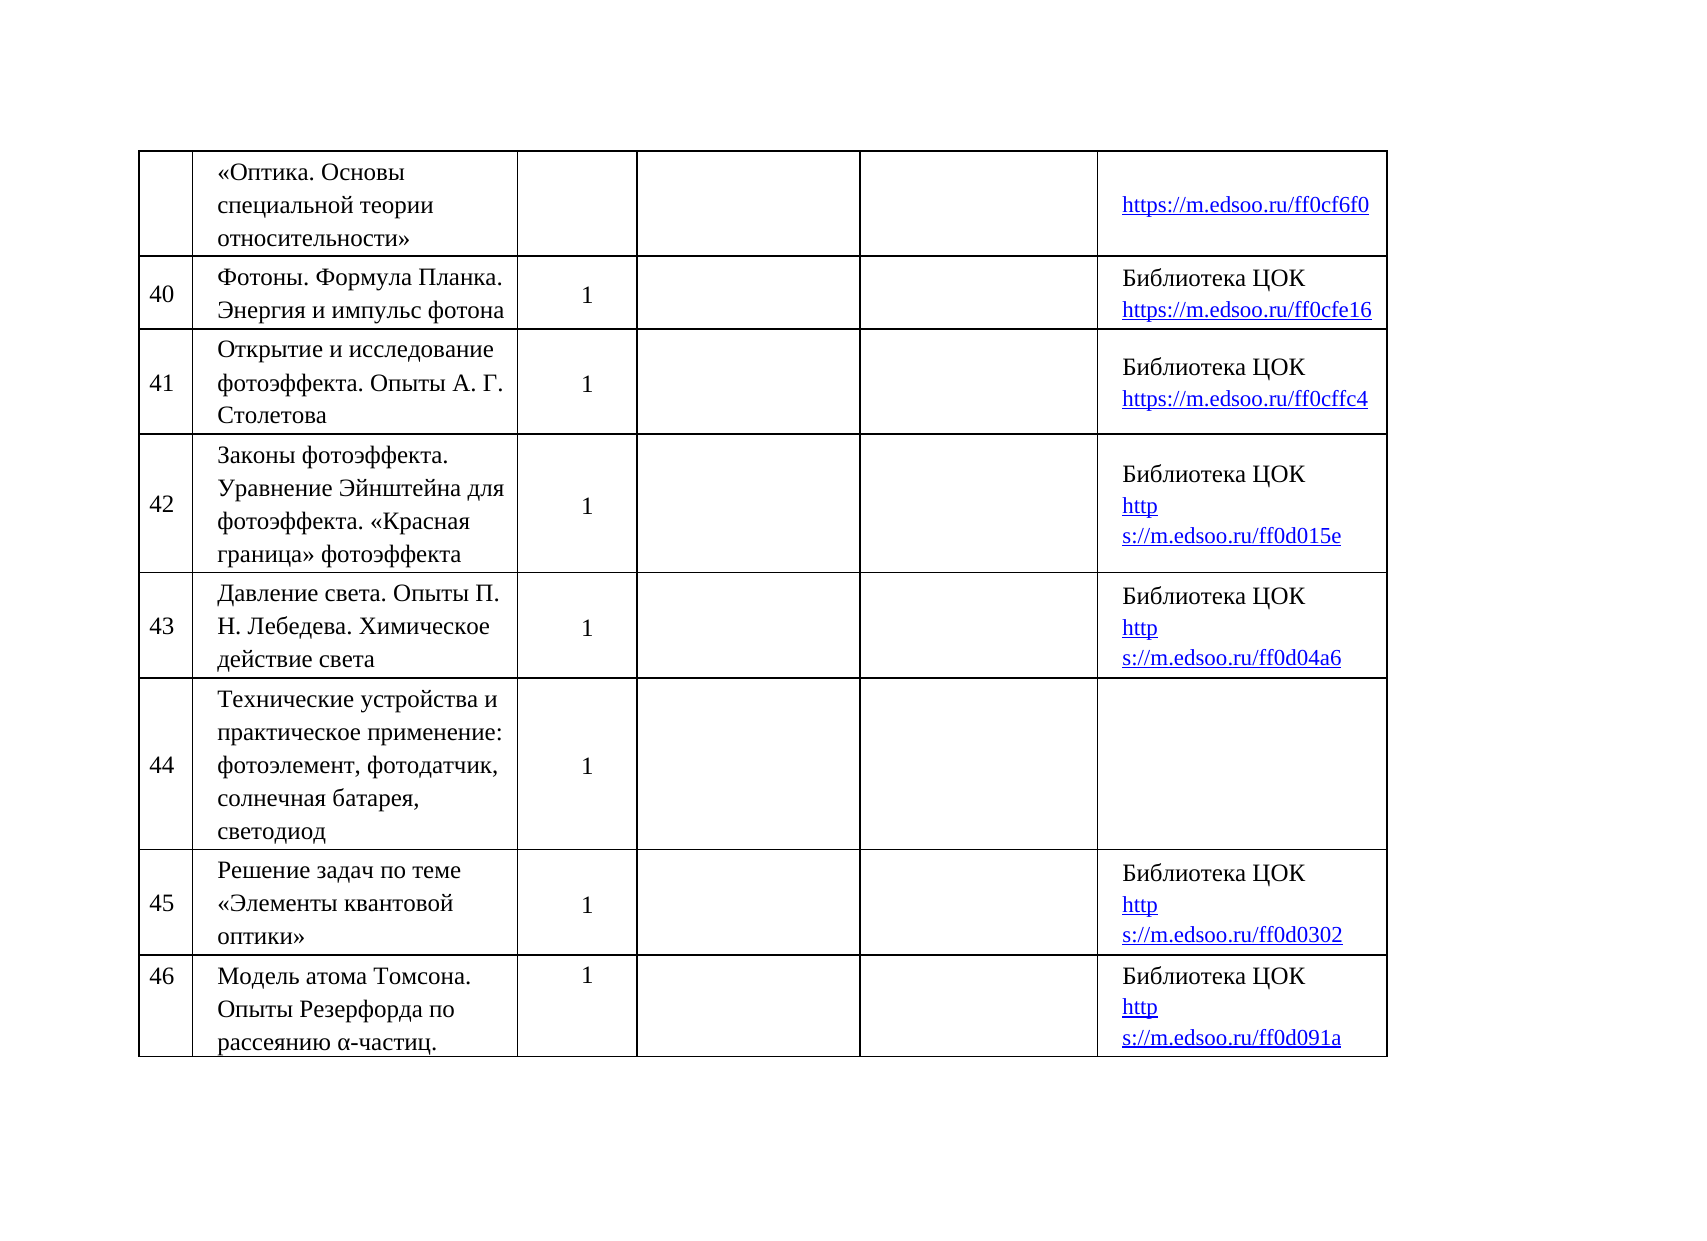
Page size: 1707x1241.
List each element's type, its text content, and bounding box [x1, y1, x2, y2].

table_cell 43 [140, 573, 192, 677]
table_cell 1 [518, 679, 636, 848]
table_cell 46 [140, 956, 192, 1056]
table_cell [861, 679, 1097, 848]
table_cell [638, 330, 859, 433]
table_cell Библиотека ЦОК https://m.edsoo.ru/ff0d04a6 [1098, 573, 1386, 677]
table_cell 1 [518, 850, 636, 954]
table_cell [638, 257, 859, 328]
table_cell 1 [638, 152, 859, 255]
table_cell Технические устройства и практическое применение: фотоэлемент, фотодатчик, солнечная батарея, светодиод [193, 679, 517, 848]
table_cell 1 [518, 435, 636, 572]
table_cell Библиотека ЦОК https://m.edsoo.ru/ff0d015e [1098, 435, 1386, 572]
table_cell Библиотека ЦОК https://m.edsoo.ru/ff0cffc4 [1098, 330, 1386, 433]
table_cell [638, 850, 859, 954]
table_cell [861, 330, 1097, 433]
table_cell [861, 573, 1097, 677]
table_cell Библиотека ЦОК https://m.edsoo.ru/ff0d0302 [1098, 850, 1386, 954]
table_cell Открытие и исследование фотоэффекта. Опыты А. Г. Столетова [193, 330, 517, 433]
table_cell 1 [518, 330, 636, 433]
table_cell [861, 257, 1097, 328]
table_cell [1098, 152, 1386, 255]
table_cell [638, 435, 859, 572]
table_cell [861, 435, 1097, 572]
table_cell [638, 956, 859, 1056]
table_cell [638, 679, 859, 848]
table_cell 41 [140, 330, 192, 433]
table_cell 40 [140, 257, 192, 328]
table_cell 1 [518, 956, 636, 1056]
table_cell 1 [518, 257, 636, 328]
table_cell [1098, 679, 1386, 848]
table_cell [193, 956, 517, 1056]
table_cell Библиотека ЦОК https://m.edsoo.ru/ff0cfe16 [1098, 257, 1386, 328]
table_cell [861, 850, 1097, 954]
table_cell Решение задач по теме «Элементы квантовой оптики» [193, 850, 517, 954]
table_cell 44 [140, 679, 192, 848]
table_cell [861, 152, 1097, 255]
table_cell 39 [140, 152, 192, 255]
table_cell Давление света. Опыты П. Н. Лебедева. Химическое действие света [193, 573, 517, 677]
table_cell Фотоны. Формула Планка. Энергия и импульс фотона [193, 257, 517, 328]
table_cell 45 [140, 850, 192, 954]
table_cell 1 [518, 573, 636, 677]
table_cell Законы фотоэффекта. Уравнение Эйнштейна для фотоэффекта. «Красная граница» фотоэффекта [193, 435, 517, 572]
table_cell [861, 956, 1097, 1056]
table_cell 1 [518, 152, 636, 255]
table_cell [193, 152, 517, 255]
table_cell [638, 573, 859, 677]
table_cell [1098, 956, 1386, 1056]
table_cell 42 [140, 435, 192, 572]
